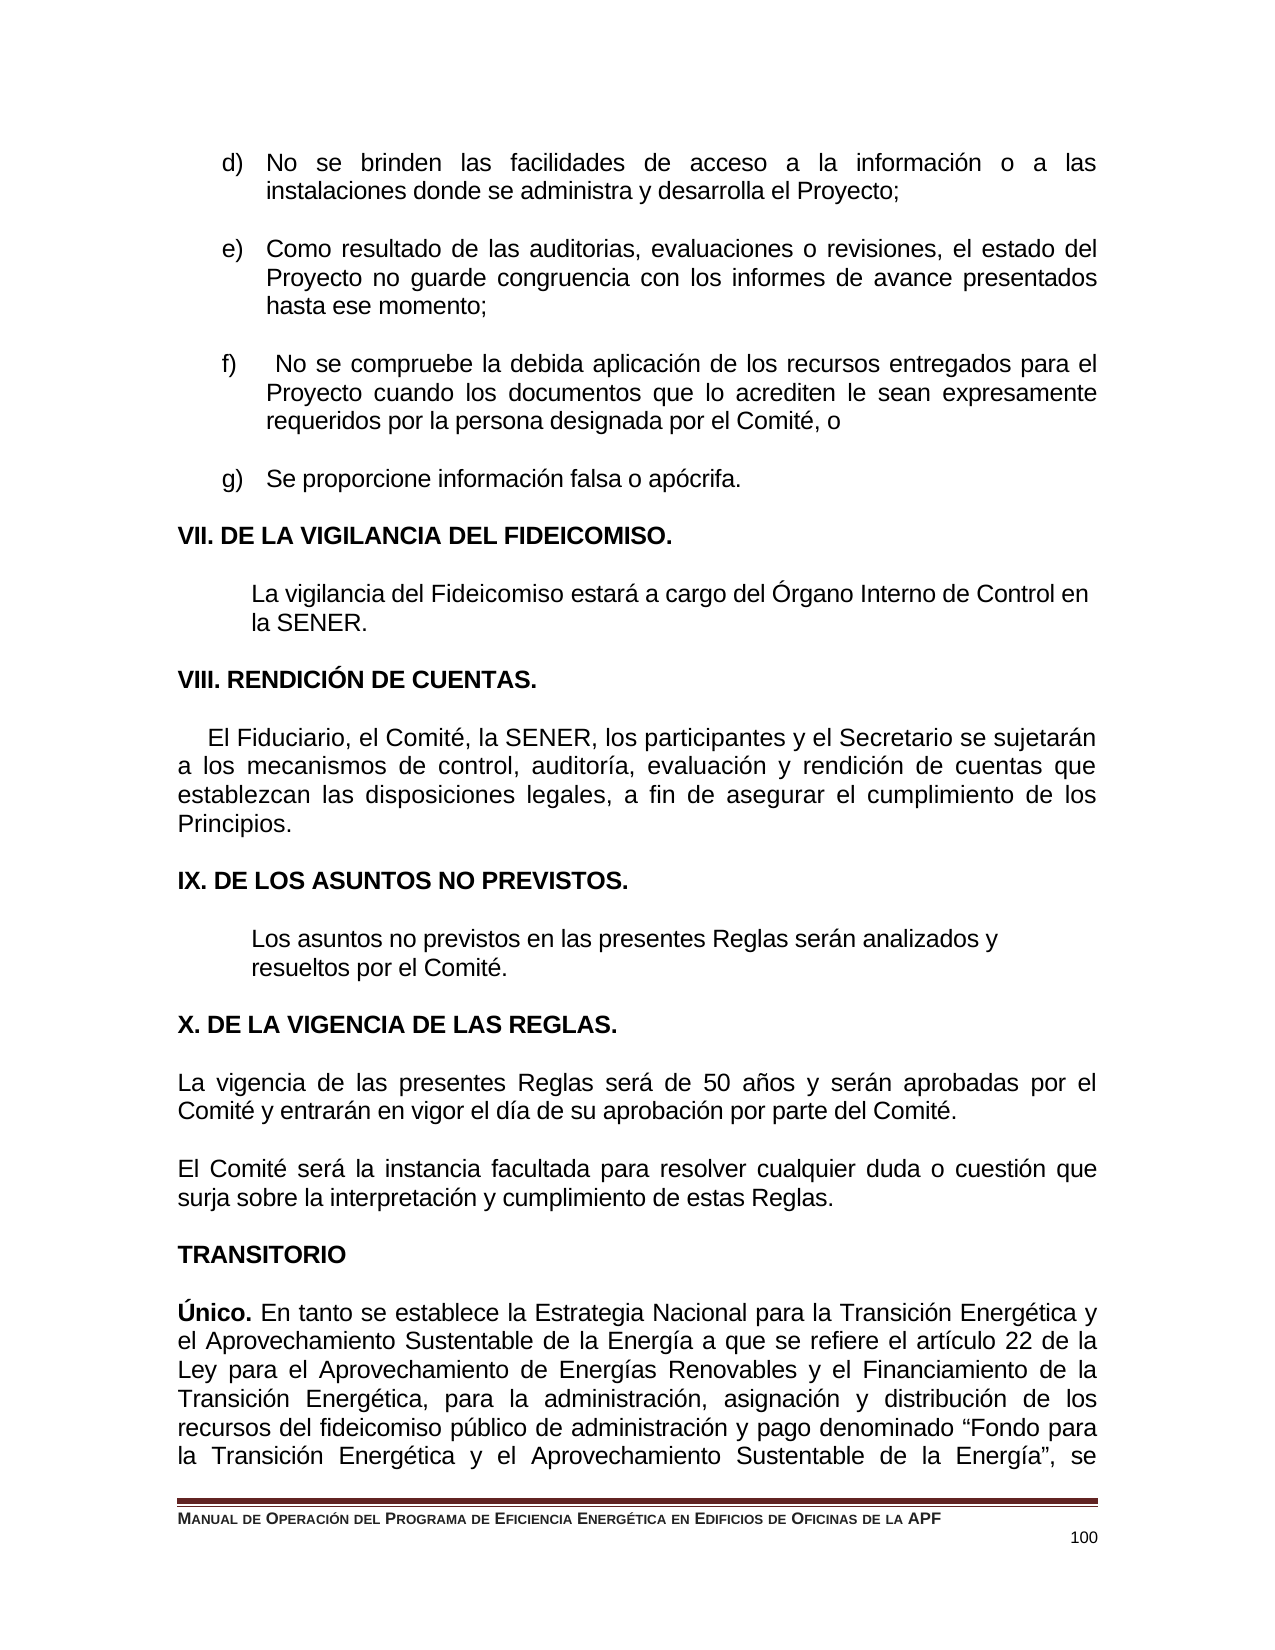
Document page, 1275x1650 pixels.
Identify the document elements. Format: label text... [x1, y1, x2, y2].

text VIII. RENDICIÓN DE CUENTAS. [177, 665, 1098, 694]
text VII. DE LA VIGILANCIA DEL FIDEICOMISO. [177, 521, 1098, 550]
list Como resultado de las auditorias, evaluaciones o revisiones, el estado del Proyecto no guarde congruencia con los informes de avance presentados hasta ese momento; [222, 234, 1098, 320]
list Se proporcione información falsa o apócrifa. [222, 464, 1098, 493]
list No se compruebe la debida aplicación de los recursos entregados para el Proyecto cuando los documentos que lo acrediten le sean expresamente requeridos por la persona designada por el Comité, o [222, 349, 1098, 435]
list La vigilancia del Fideicomiso estará a cargo del Órgano Interno de Control en la SENER. [251, 579, 1098, 636]
text El Comité será la instancia facultada para resolver cualquier duda o cuestión que surja sobre la interpretación y cumplimiento de estas Reglas. [177, 1154, 1098, 1211]
text X. DE LA VIGENCIA DE LAS REGLAS. [177, 1010, 1098, 1039]
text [177, 1298, 1098, 1470]
list Los asuntos no previstos en las presentes Reglas serán analizados y resueltos por el Comité. [251, 924, 1098, 981]
text La vigencia de las presentes Reglas será de 50 años y serán aprobadas por el Comité y entrarán en vigor el día de su aprobación por parte del Comité. [177, 1068, 1098, 1125]
text IX. DE LOS ASUNTOS NO PREVISTOS. [177, 866, 1098, 895]
text El Fiduciario, el Comité, la SENER, los participantes y el Secretario se sujetarán a los mecanismos de control, auditoría, evaluación y rendición de cuentas que establezcan las disposiciones legales, a fin de asegurar el cumplimiento de los Principios. [177, 723, 1098, 838]
text TRANSITORIO [177, 1240, 1098, 1269]
list No se brinden las facilidades de acceso a la información o a las instalaciones donde se administra y desarrolla el Proyecto; [222, 148, 1098, 205]
